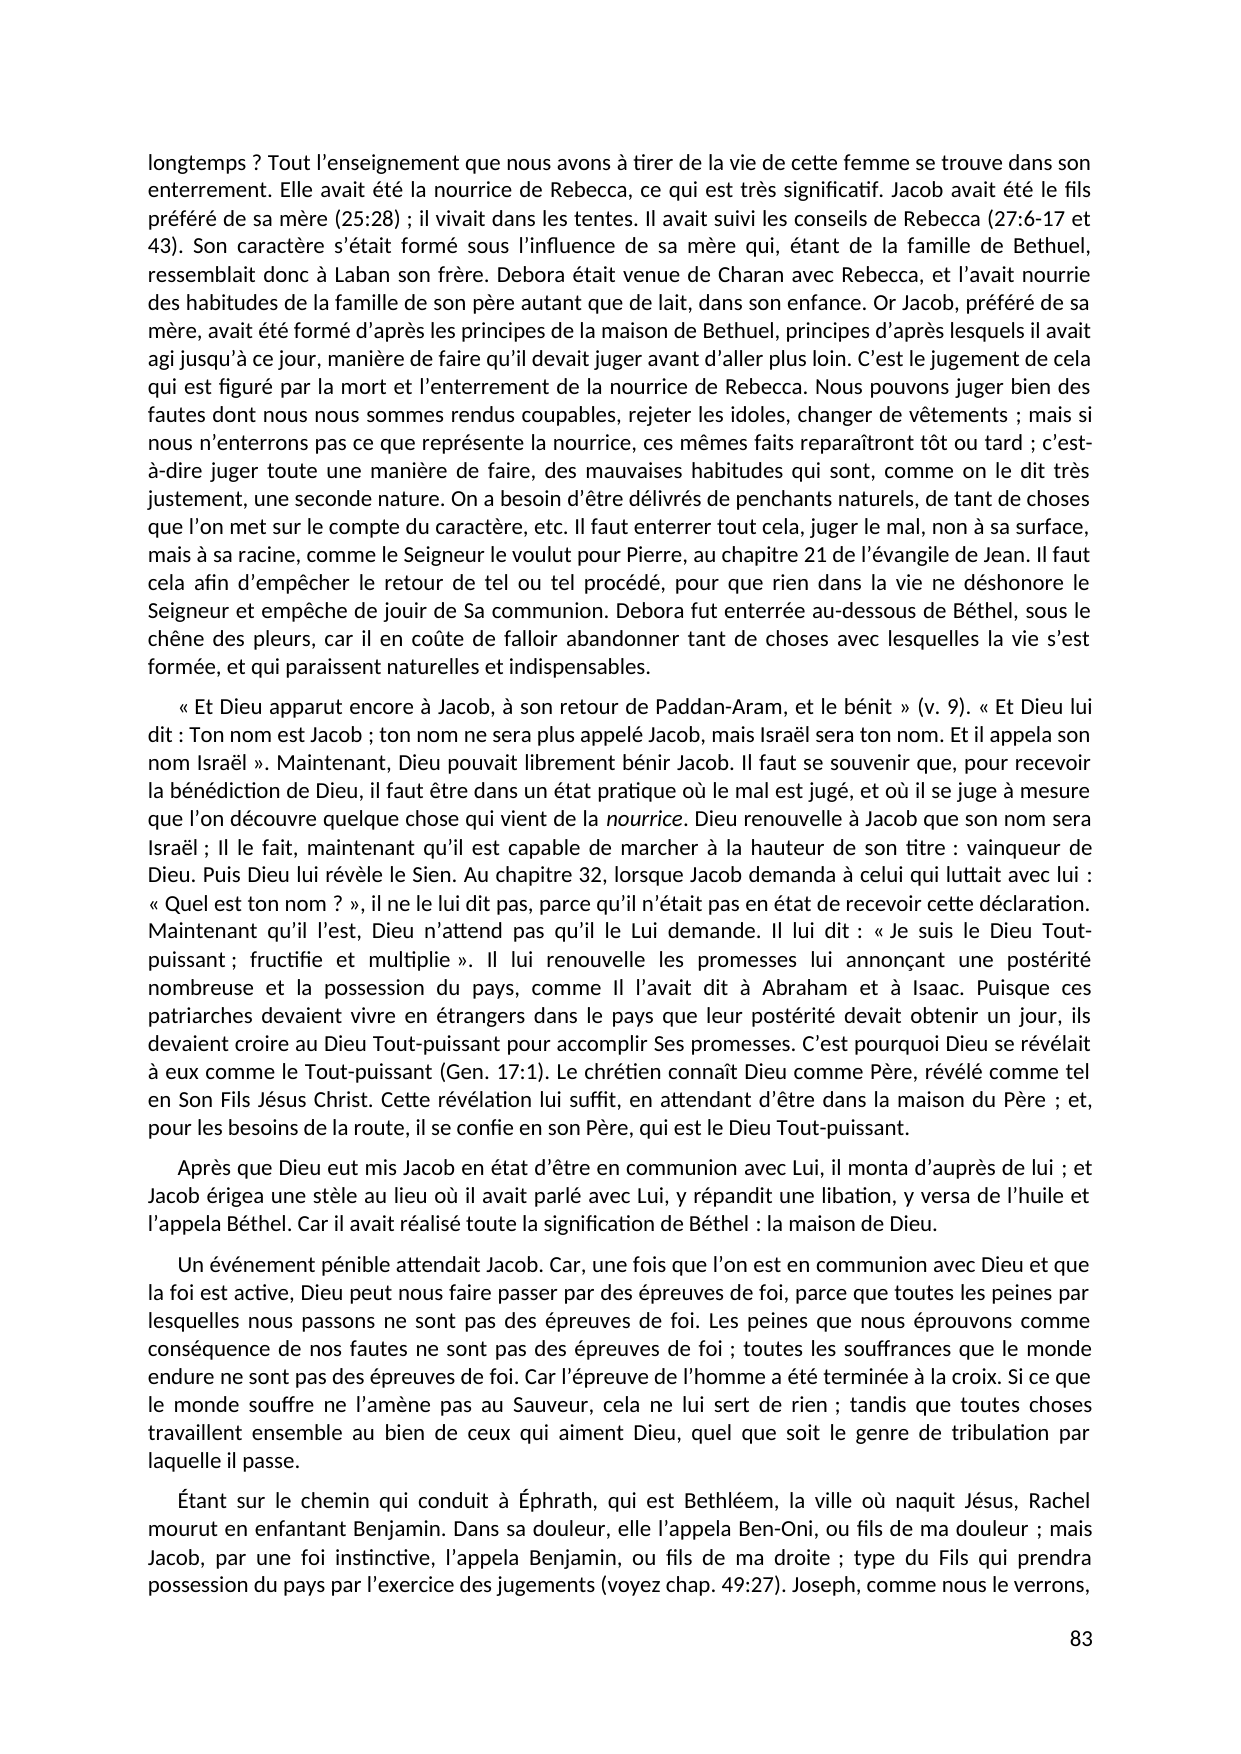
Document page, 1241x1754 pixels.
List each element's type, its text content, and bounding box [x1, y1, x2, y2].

text « Et Dieu apparut encore à Jacob, à son retour de Paddan-Aram, et le bénit » (v. 9). « Et Dieu lui dit : Ton nom est Jacob ; ton nom ne sera plus appelé Jacob, mais Israël sera ton nom. Et il appela son nom Israël ». Maintenant, Dieu pouvait librement bénir Jacob. Il faut se souvenir que, pour recevoir la bénédiction de Dieu, il faut être dans un état pratique où le mal est jugé, et où il se juge à mesure que l’on découvre quelque chose qui vient de la nourrice. Dieu renouvelle à Jacob que son nom sera Israël ; Il le fait, maintenant qu’il est capable de marcher à la hauteur de son titre : vainqueur de Dieu. Puis Dieu lui révèle le Sien. Au chapitre 32, lorsque Jacob demanda à celui qui luttait avec lui : « Quel est ton nom ? », il ne le lui dit pas, parce qu’il n’était pas en état de recevoir cette déclaration. Maintenant qu’il l’est, Dieu n’attend pas qu’il le Lui demande. Il lui dit : « Je suis le Dieu Tout-puissant ; fructifie et multiplie ». Il lui renouvelle les promesses lui annonçant une postérité nombreuse et la possession du pays, comme Il l’avait dit à Abraham et à Isaac. Puisque ces patriarches devaient vivre en étrangers dans le pays que leur postérité devait obtenir un jour, ils devaient croire au Dieu Tout-puissant pour accomplir Ses promesses. C’est pourquoi Dieu se révélait à eux comme le Tout-puissant (Gen. 17:1). Le chrétien connaît Dieu comme Père, révélé comme tel en Son Fils Jésus Christ. Cette révélation lui suffit, en attendant d’être dans la maison du Père ; et, pour les besoins de la route, il se confie en son Père, qui est le Dieu Tout-puissant. [148, 692, 1093, 1141]
text Après que Dieu eut mis Jacob en état d’être en communion avec Lui, il monta d’auprès de lui ; et Jacob érigea une stèle au lieu où il avait parlé avec Lui, y répandit une libation, y versa de l’huile et l’appela Béthel. Car il avait réalisé toute la signification de Béthel : la maison de Dieu. [148, 1153, 1093, 1237]
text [148, 148, 1093, 680]
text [148, 1487, 1093, 1599]
text Un événement pénible attendait Jacob. Car, une fois que l’on est en communion avec Dieu et que la foi est active, Dieu peut nous faire passer par des épreuves de foi, parce que toutes les peines par lesquelles nous passons ne sont pas des épreuves de foi. Les peines que nous éprouvons comme conséquence de nos fautes ne sont pas des épreuves de foi ; toutes les souffrances que le monde endure ne sont pas des épreuves de foi. Car l’épreuve de l’homme a été terminée à la croix. Si ce que le monde souffre ne l’amène pas au Sauveur, cela ne lui sert de rien ; tandis que toutes choses travaillent ensemble au bien de ceux qui aiment Dieu, quel que soit le genre de tribulation par laquelle il passe. [148, 1250, 1093, 1474]
